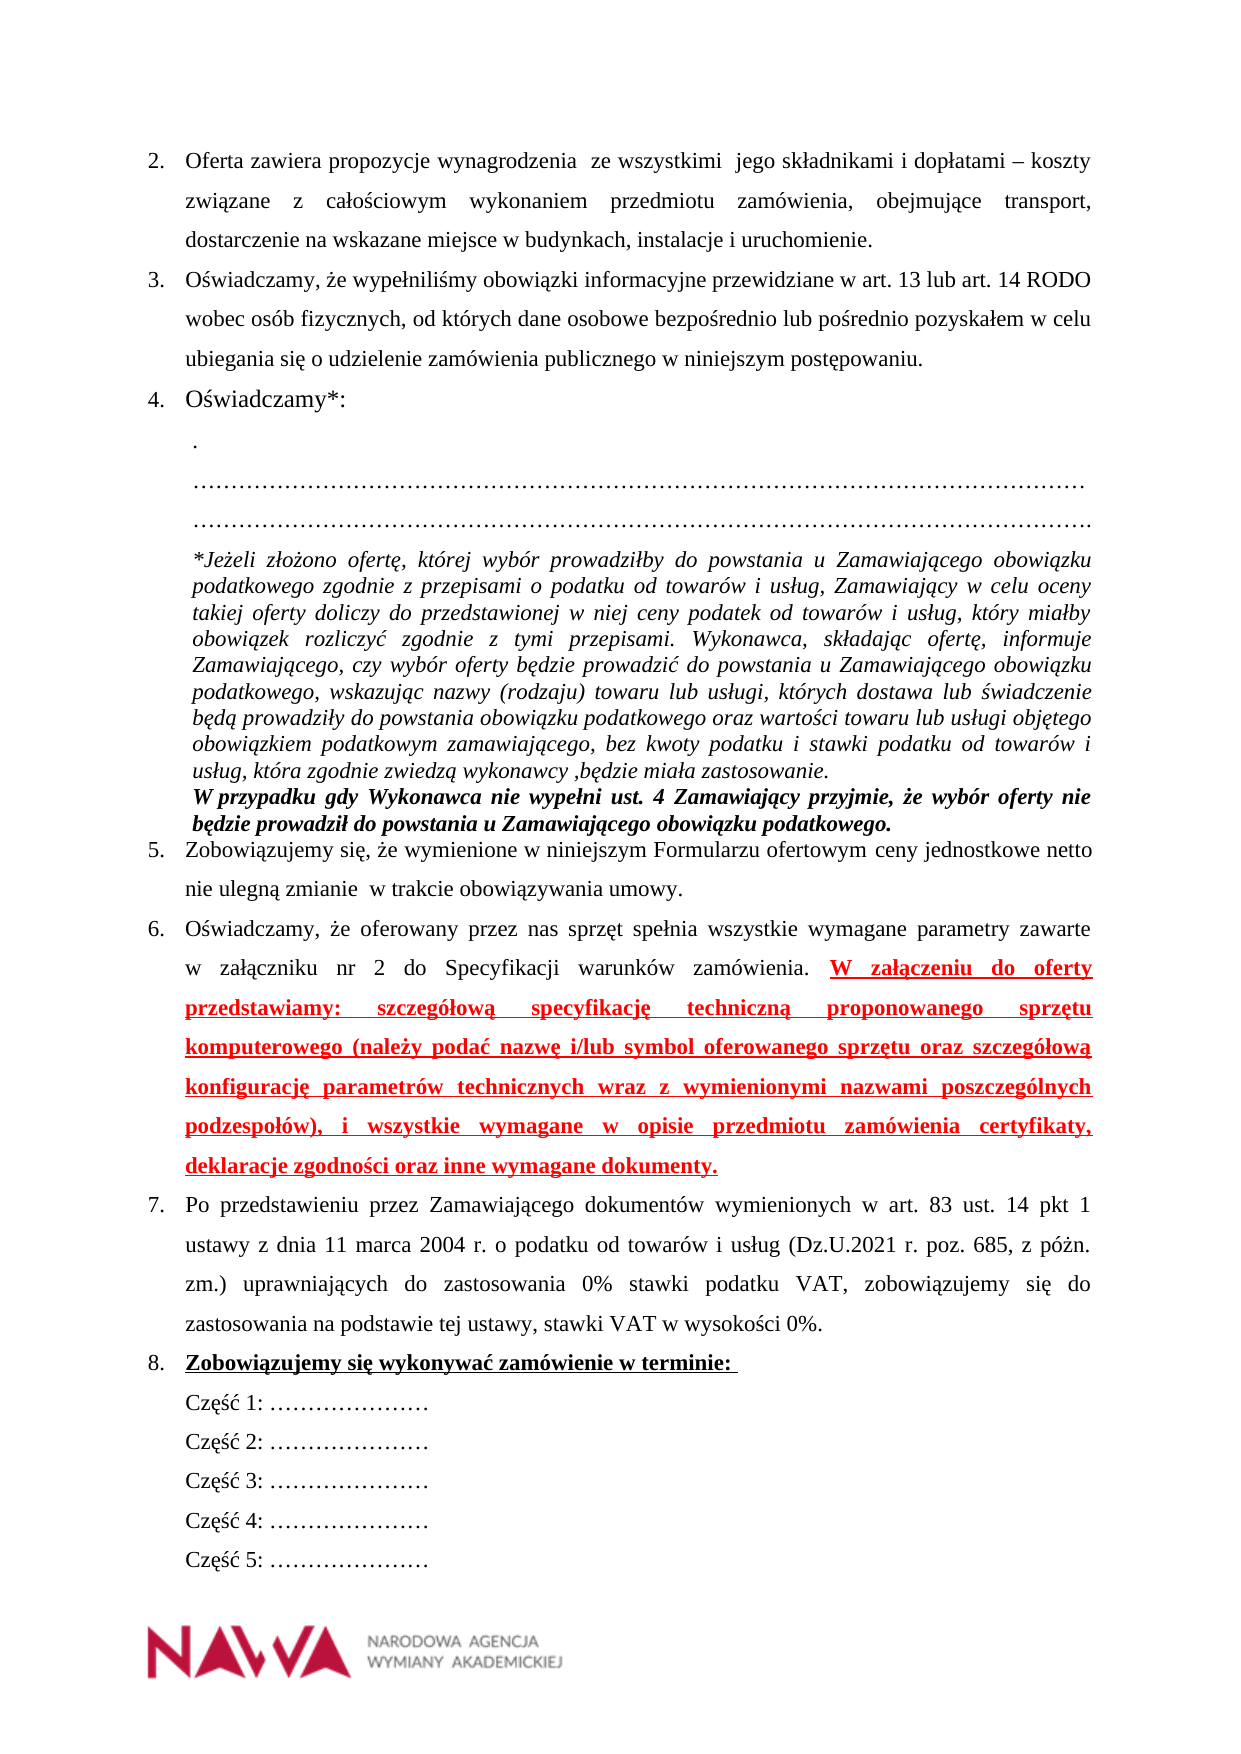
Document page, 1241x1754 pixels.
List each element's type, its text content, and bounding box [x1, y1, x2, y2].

list Oświadczamy*: [148, 384, 1093, 413]
list Część 1: ………………… [185, 1389, 1093, 1415]
text *Jeżeli złożono ofertę, której wybór prowadziłby do powstania u Zamawiającego obowiązku podatkowego zgodnie z przepisami o podatku od towarów i usług, Zamawiający w celu oceny takiej oferty doliczy do przedstawionej w niej ceny podatek od towarów i usług, który miałby obowiązek rozliczyć zgodnie z tymi przepisami. Wykonawca, składając ofertę, informuje Zamawiającego, czy wybór oferty będzie prowadzić do powstania u Zamawiającego obowiązku podatkowego, wskazując nazwy (rodzaju) towaru lub usługi, których dostawa lub świadczenie będą prowadziły do powstania obowiązku podatkowego oraz wartości towaru lub usługi objętego obowiązkiem podatkowym zamawiającego, bez kwoty podatku i stawki podatku od towarów i usług, która zgodnie zwiedzą wykonawcy ,będzie miała zastosowanie. [192, 546, 1093, 783]
list Zobowiązujemy się, że wymienione w niniejszym Formularzu ofertowym ceny jednostkowe netto nie ulegną zmianie w trakcie obowiązywania umowy. [148, 836, 1093, 902]
list Część 2: ………………… [185, 1428, 1093, 1454]
text .………………………………………………………………………………………………………………………………………………………………………………………………………………. [192, 428, 1093, 533]
list Po przedstawieniu przez Zamawiającego dokumentów wymienionych w art. 83 ust. 14 pkt 1 ustawy z dnia 11 marca 2004 r. o podatku od towarów i usług (Dz.U.2021 r. poz. 685, z póżn. zm.) uprawniających do zastosowania 0% stawki podatku VAT, zobowiązujemy się do zastosowania na podstawie tej ustawy, stawki VAT w wysokości 0%. [148, 1191, 1093, 1336]
list Oświadczamy, że oferowany przez nas sprzęt spełnia wszystkie wymagane parametry zawarte w załączniku nr 2 do Specyfikacji warunków zamówienia. W załączeniu do oferty przedstawiamy: szczegółową specyfikację techniczną proponowanego sprzętu komputerowego (należy podać nazwę i/lub symbol oferowanego sprzętu oraz szczegółową konfigurację parametrów technicznych wraz z wymienionymi nazwami poszczególnych podzespołów), i wszystkie wymagane w opisie przedmiotu zamówienia certyfikaty, deklaracje zgodności oraz inne wymagane dokumenty. [148, 915, 1093, 1178]
list Zobowiązujemy się wykonywać zamówienie w terminie: [148, 1349, 1093, 1376]
list Oświadczamy, że wypełniliśmy obowiązki informacyjne przewidziane w art. 13 lub art. 14 RODO wobec osób fizycznych, od których dane osobowe bezpośrednio lub pośrednio pozyskałem w celu ubiegania się o udzielenie zamówienia publicznego w niniejszym postępowaniu. [148, 266, 1093, 371]
list Oferta zawiera propozycje wynagrodzenia ze wszystkimi jego składnikami i dopłatami – koszty związane z całościowym wykonaniem przedmiotu zamówienia, obejmujące transport, dostarczenie na wskazane miejsce w budynkach, instalacje i uruchomienie. [148, 148, 1093, 253]
list Część 4: ………………… [185, 1507, 1093, 1533]
list Część 3: ………………… [185, 1468, 1093, 1494]
text W przypadku gdy Wykonawca nie wypełni ust. 4 Zamawiający przyjmie, że wybór oferty nie będzie prowadził do powstania u Zamawiającego obowiązku podatkowego. [192, 783, 1093, 836]
list Część 5: ………………… [185, 1547, 1093, 1573]
picture [147, 1625, 564, 1681]
